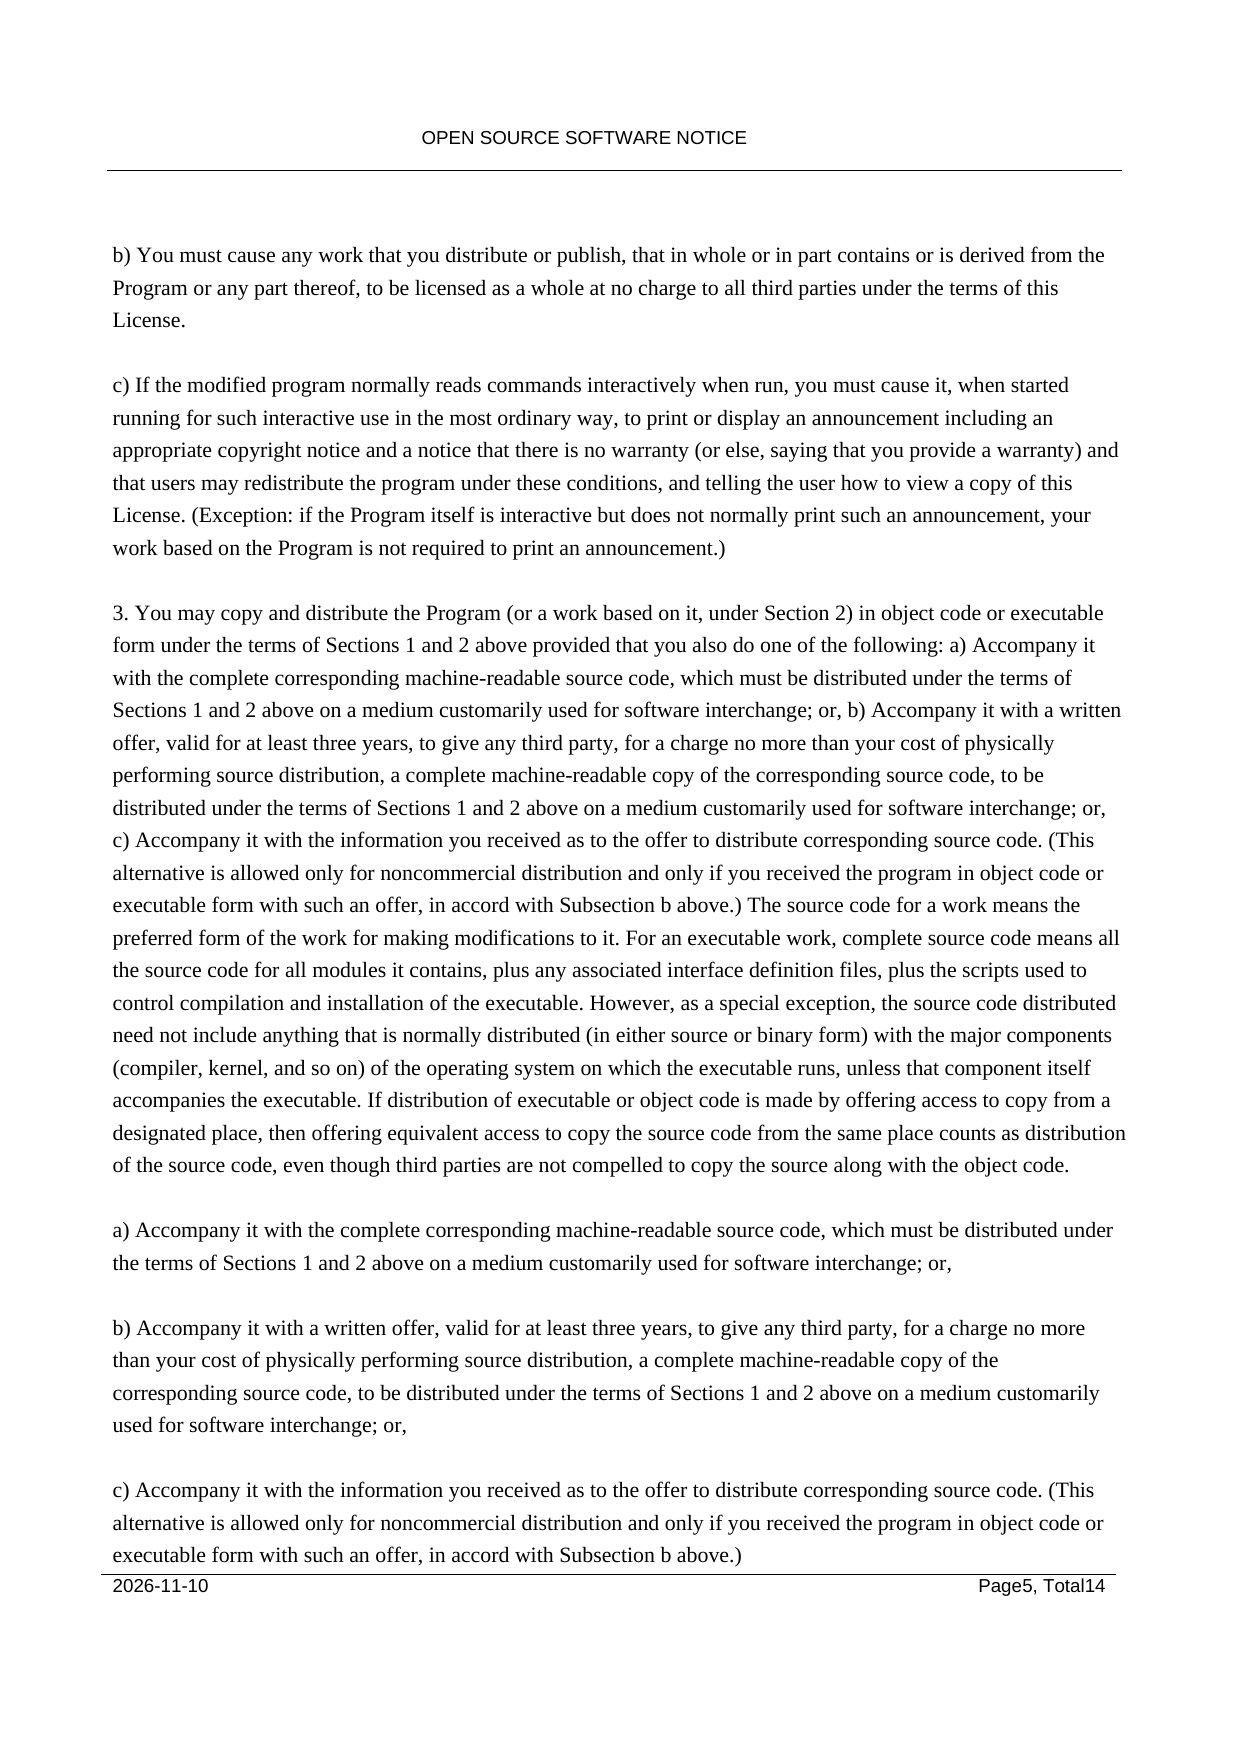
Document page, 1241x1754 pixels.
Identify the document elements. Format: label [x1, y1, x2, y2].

text [112, 206, 1128, 1571]
